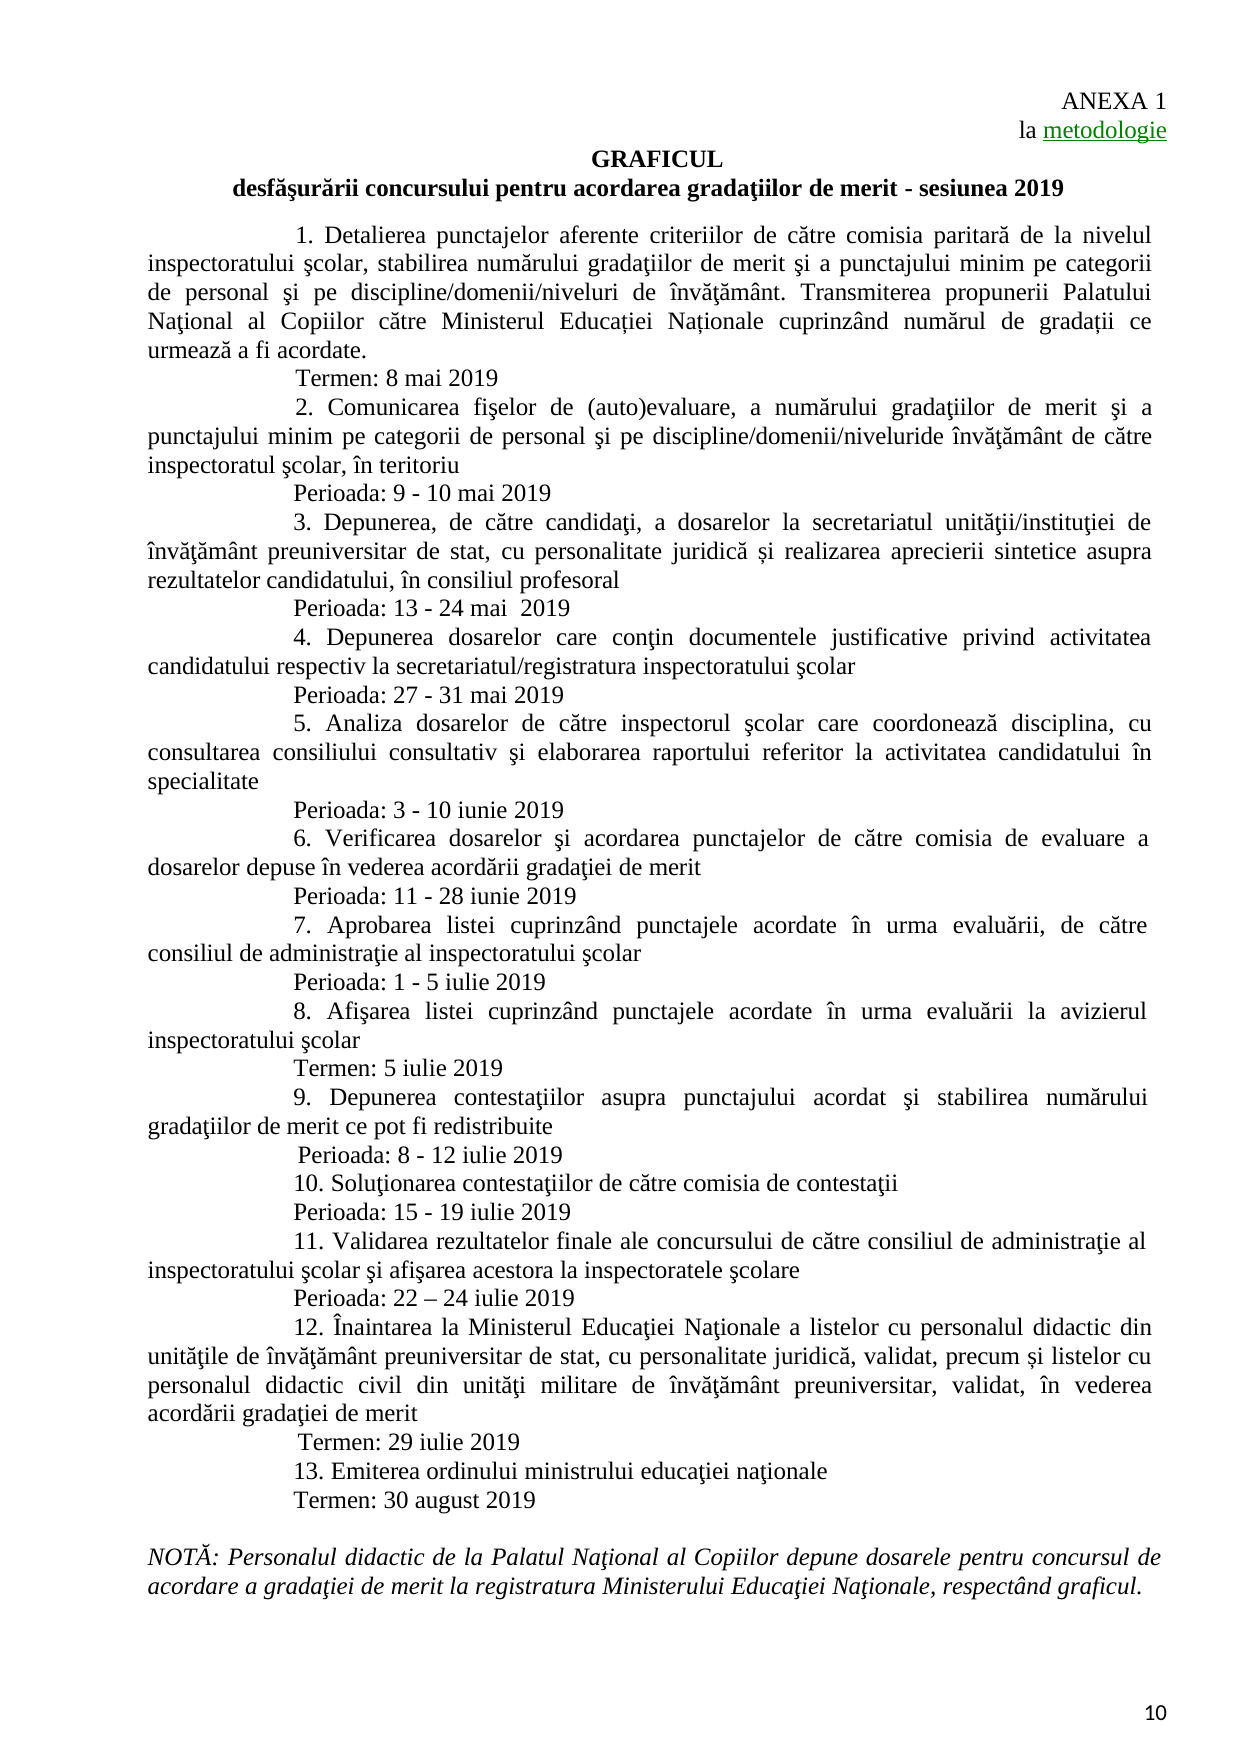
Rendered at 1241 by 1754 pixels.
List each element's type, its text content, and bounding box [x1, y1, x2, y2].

text Termen: 5 iulie 2019 [293, 1053, 1178, 1082]
list Analiza dosarelor de către inspectorul şcolar care coordonează disciplina, cu consultarea consiliului consultativ şi elaborarea raportului referitor la activitatea candidatului în specialitate [147, 708, 1152, 795]
list Depunerea dosarelor care conţin documentele justificative privind activitatea candidatului respectiv la secretariatul/registratura inspectoratului şcolar [147, 622, 1151, 680]
text Perioada: 9 - 10 mai 2019 [293, 478, 1178, 507]
subtitle GRAFICUL [135, 144, 723, 173]
text Termen: 29 iulie 2019 [297, 1427, 1178, 1456]
text Termen: 8 mai 2019 [295, 363, 1178, 392]
text NOTĂ: Personalul didactic de la Palatul Naţional al Copiilor depune dosarele pentru concursul de acordare a gradaţiei de merit la registratura Ministerului Educaţiei Naţionale, respectând graficul. [147, 1542, 1167, 1600]
text Perioada: 8 - 12 iulie 2019 [297, 1140, 1178, 1168]
list Comunicarea fişelor de (auto)evaluare, a numărului gradaţiilor de merit şi a punctajului minim pe categorii de personal şi pe discipline/domenii/niveluride învăţământ de către inspectoratul şcolar, în teritoriu [147, 392, 1152, 478]
text Perioada: 3 - 10 iunie 2019 [293, 795, 1178, 823]
list Depunerea, de către candidaţi, a dosarelor la secretariatul unităţii/instituţiei de învăţământ preuniversitar de stat, cu personalitate juridică și realizarea aprecierii sintetice asupra rezultatelor candidatului, în consiliul profesoral [147, 507, 1152, 593]
list Depunerea contestaţiilor asupra punctajului acordat şi stabilirea numărului gradaţiilor de merit ce pot fi redistribuite [147, 1082, 1151, 1140]
text Perioada: 27 - 31 mai 2019 [293, 680, 1178, 708]
text la metodologie [727, 115, 1167, 143]
list Verificarea dosarelor şi acordarea punctajelor de către comisia de evaluare a dosarelor depuse în vederea acordării gradaţiei de merit [147, 823, 1151, 881]
list Detalierea punctajelor aferente criteriilor de către comisia paritară de la nivelul inspectoratului şcolar, stabilirea numărului gradaţiilor de merit şi a punctajului minim pe categorii de personal şi pe discipline/domenii/niveluri de învăţământ. Transmiterea propunerii Palatului Naţional al Copiilor către Ministerul Educației Naționale cuprinzând numărul de gradații ce urmează a fi acordate. [147, 220, 1152, 363]
list Emiterea ordinului ministrului educaţiei naţionale Termen: 30 august 2019 [293, 1456, 829, 1513]
text Perioada: 22 – 24 iulie 2019 [293, 1283, 1178, 1312]
text Perioada: 11 - 28 iunie 2019 [293, 881, 1178, 910]
list Validarea rezultatelor finale ale concursului de către consiliul de administraţie al inspectoratului şcolar şi afişarea acestora la inspectoratele şcolare [147, 1226, 1152, 1283]
text Perioada: 1 - 5 iulie 2019 [293, 967, 1178, 996]
list Aprobarea listei cuprinzând punctajele acordate în urma evaluării, de către consiliul de administraţie al inspectoratului şcolar [147, 910, 1151, 967]
subtitle desfăşurării concursului pentru acordarea gradaţiilor de merit - sesiunea 2019 [232, 173, 1178, 202]
list Afişarea listei cuprinzând punctajele acordate în urma evaluării la avizierul inspectoratului şcolar [147, 996, 1152, 1053]
text ANEXA 1 [727, 86, 1167, 115]
text Perioada: 13 - 24 mai 2019 [293, 593, 1178, 622]
list Soluţionarea contestaţiilor de către comisia de contestaţii Perioada: 15 - 19 iulie 2019 [293, 1168, 901, 1226]
list Înaintarea la Ministerul Educaţiei Naţionale a listelor cu personalul didactic din unităţile de învăţământ preuniversitar de stat, cu personalitate juridică, validat, precum și listelor cu personalul didactic civil din unităţi militare de învăţământ preuniversitar, validat, în vederea acordării gradaţiei de merit [147, 1312, 1152, 1427]
